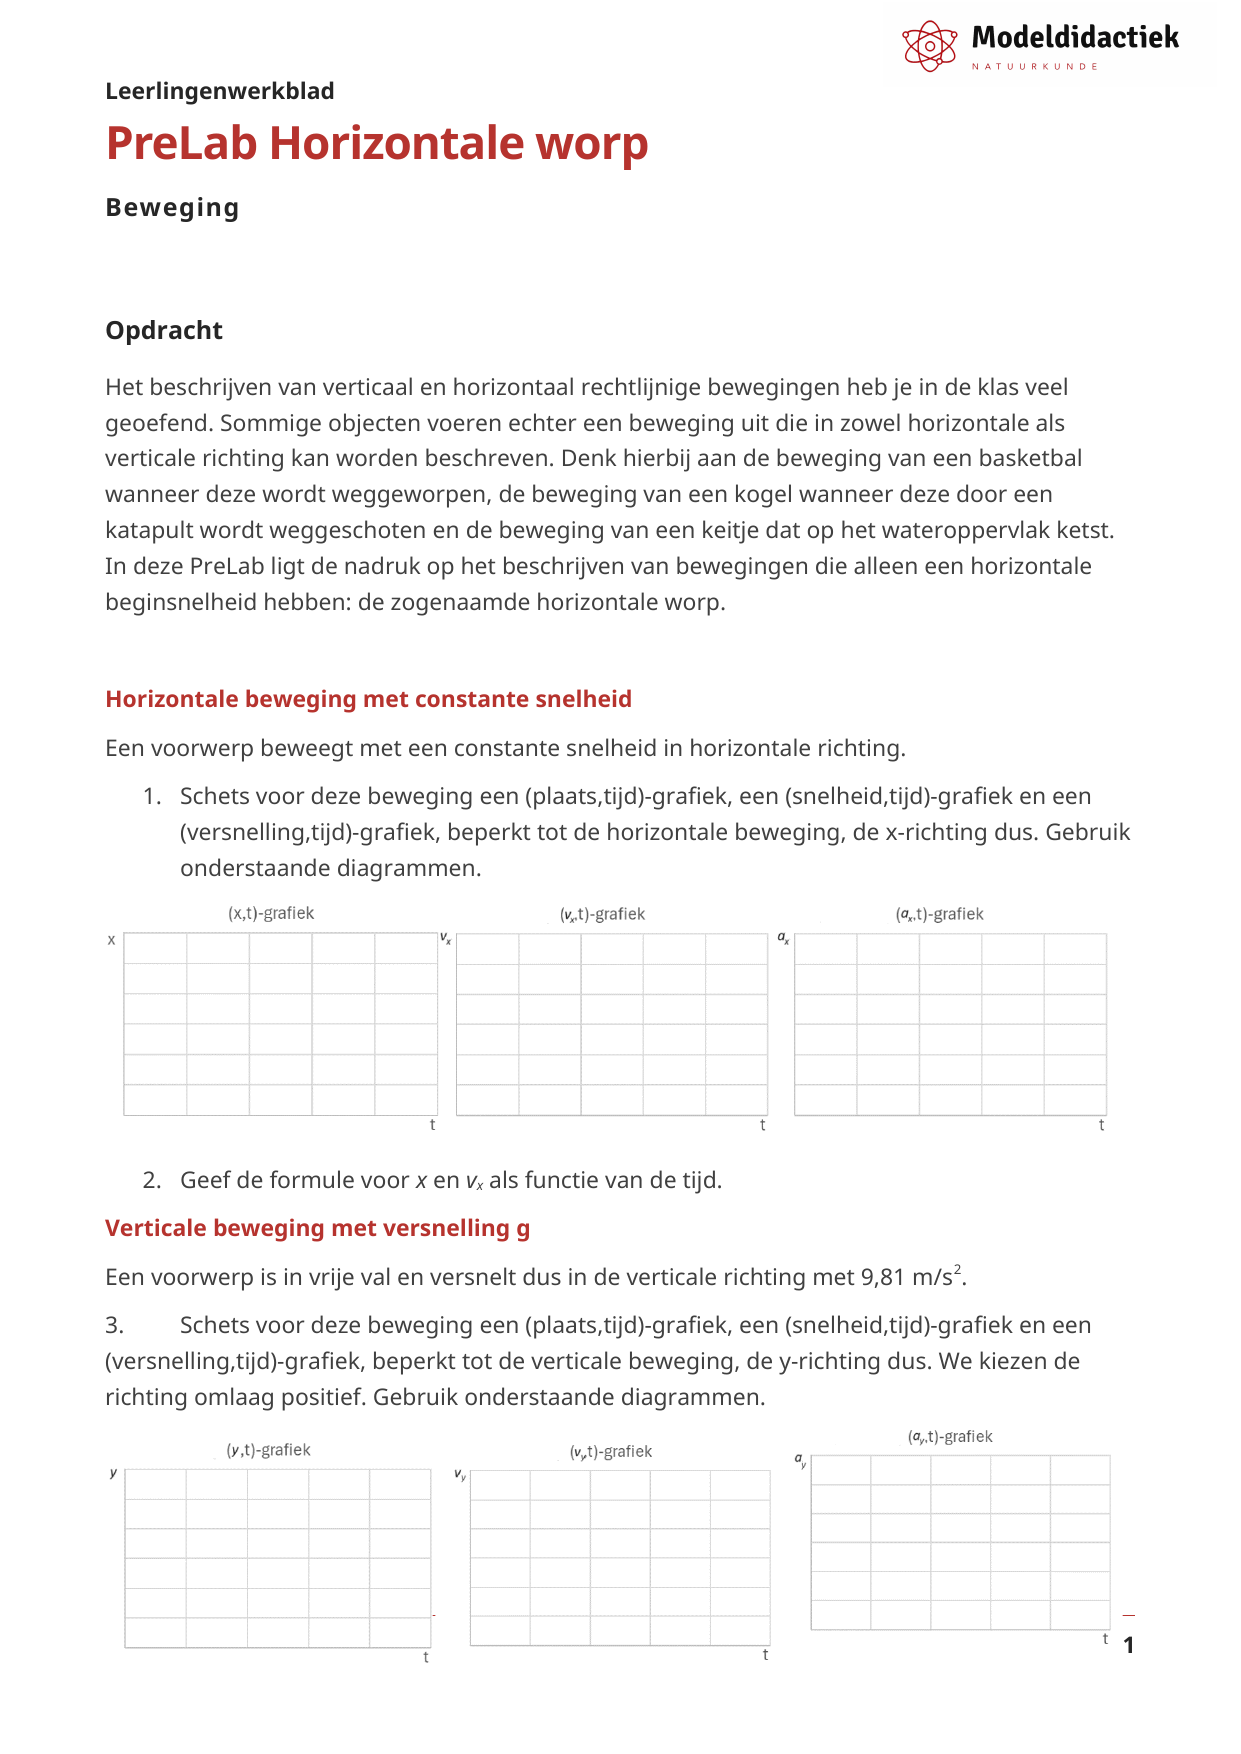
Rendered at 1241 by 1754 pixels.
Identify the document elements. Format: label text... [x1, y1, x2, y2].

picture [435, 1424, 1123, 1676]
list Geef de formule voor x en vx als functie van de tijd. [142, 1164, 1135, 1195]
subtitle Beweging [105, 190, 1135, 224]
picture [104, 1438, 433, 1679]
list Horizontale beweging met constante snelheid [105, 683, 1135, 714]
title PreLab Horizontale worp [105, 110, 1135, 172]
list Schets voor deze beweging een (plaats,tijd)-grafiek, een (snelheid,tijd)-grafiek en een (versnelling,tijd)-grafiek, beperkt tot de verticale beweging, de y-richting dus. We kiezen de richting omlaag positief. Gebruik onderstaande diagrammen. [105, 1309, 1135, 1412]
list Verticale beweging met versnelling g [105, 1212, 1135, 1243]
list Een voorwerp is in vrije val en versnelt dus in de verticale richting met 9,81 m/s2. [105, 1261, 1135, 1292]
list Een voorwerp beweegt met een constante snelheid in horizontale richting. [105, 731, 1135, 763]
picture [883, 2, 1218, 87]
list Het beschrijven van verticaal en horizontaal rechtlijnige bewegingen heb je in de klas veel geoefend. Sommige objecten voeren echter een beweging uit die in zowel horizontale als verticale richting kan worden beschreven. Denk hierbij aan de beweging van een basketbal wanneer deze wordt weggeworpen, de beweging van een kogel wanneer deze door een katapult wordt weggeschoten en de beweging van een keitje dat op het wateroppervlak ketst. In deze PreLab ligt de nadruk op het beschrijven van bewegingen die alleen een horizontale beginsnelheid hebben: de zogenaamde horizontale worp. [105, 371, 1135, 617]
list Schets voor deze beweging een (plaats,tijd)-grafiek, een (snelheid,tijd)-grafiek en een (versnelling,tijd)-grafiek, beperkt tot de horizontale beweging, de x-richting dus. Gebruik onderstaande diagrammen. [142, 780, 1135, 883]
subtitle Opdracht [105, 313, 1135, 347]
picture [104, 900, 1111, 1147]
